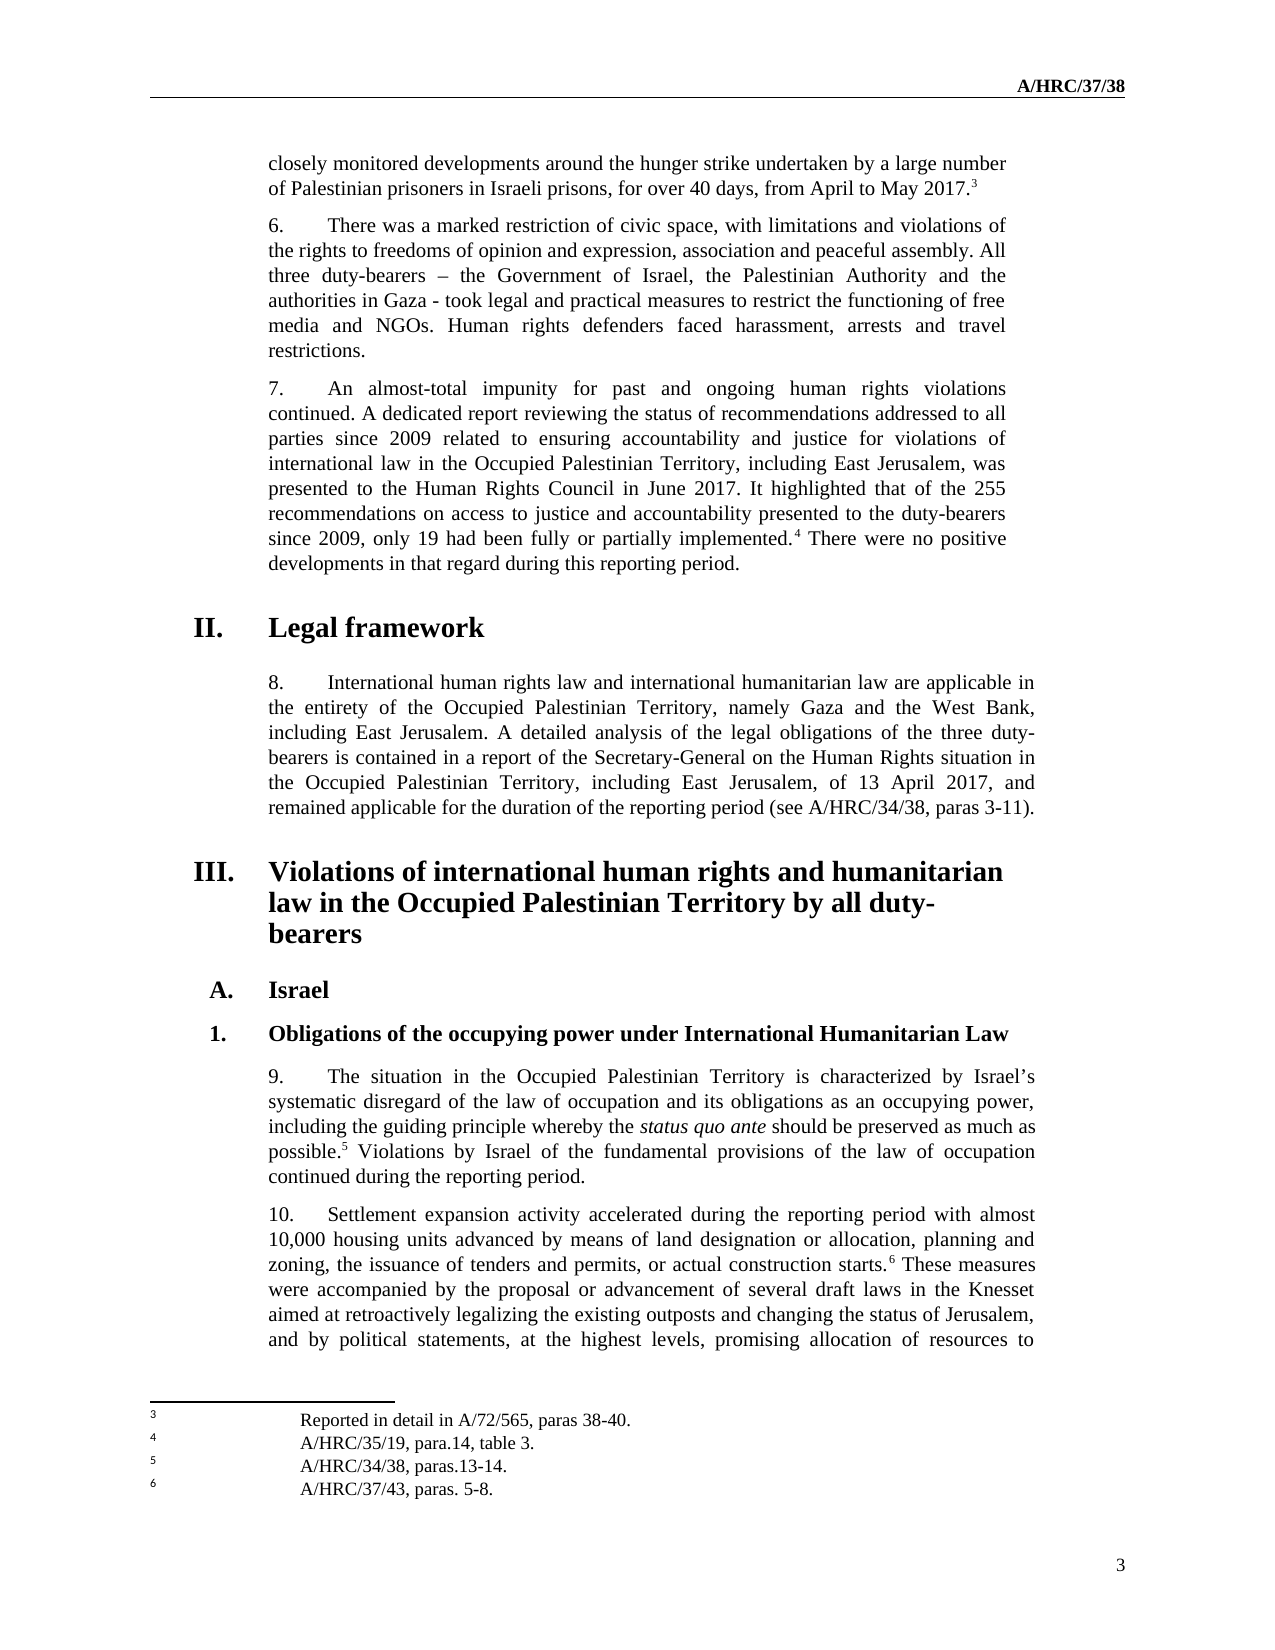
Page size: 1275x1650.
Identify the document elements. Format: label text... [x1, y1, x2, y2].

list Legal framework [193, 612, 1007, 644]
list International human rights law and international humanitarian law are applicable in the entirety of the Occupied Palestinian Territory, namely Gaza and the West Bank, including East Jerusalem. A detailed analysis of the legal obligations of the three duty-bearers is contained in a report of the Secretary-General on the Human Rights situation in the Occupied Palestinian Territory, including East Jerusalem, of 13 April 2017, and remained applicable for the duration of the reporting period (see A/HRC/34/38, paras 3-11). [268, 669, 1036, 819]
list The situation in the Occupied Palestinian Territory is characterized by Israel’s systematic disregard of the law of occupation and its obligations as an occupying power, including the guiding principle whereby the status quo ante should be preserved as much as possible. Violations by Israel of the fundamental provisions of the law of occupation continued during the reporting period. [268, 1063, 1036, 1188]
list Violations of international human rights and humanitarian law in the Occupied Palestinian Territory by all duty-bearers [193, 856, 1007, 950]
list An almost-total impunity for past and ongoing human rights violations continued. A dedicated report reviewing the status of recommendations addressed to all parties since 2009 related to ensuring accountability and justice for violations of international law in the Occupied Palestinian Territory, including East Jerusalem, was presented to the Human Rights Council in June 2017. It highlighted that of the 255 recommendations on access to justice and accountability presented to the duty-bearers since 2009, only 19 had been fully or partially implemented. There were no positive developments in that regard during this reporting period. [268, 375, 1007, 575]
list There was a marked restriction of civic space, with limitations and violations of the rights to freedoms of opinion and expression, association and peaceful assembly. All three duty-bearers – the Government of Israel, the Palestinian Authority and the authorities in Gaza - took legal and practical measures to restrict the functioning of free media and NGOs. Human rights defenders faced harassment, arrests and travel restrictions. [268, 212, 1007, 362]
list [268, 150, 1007, 200]
text A. Israel [209, 975, 1036, 1004]
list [268, 1201, 1036, 1351]
text 1. Obligations of the occupying power under International Humanitarian Law [209, 1020, 1036, 1047]
